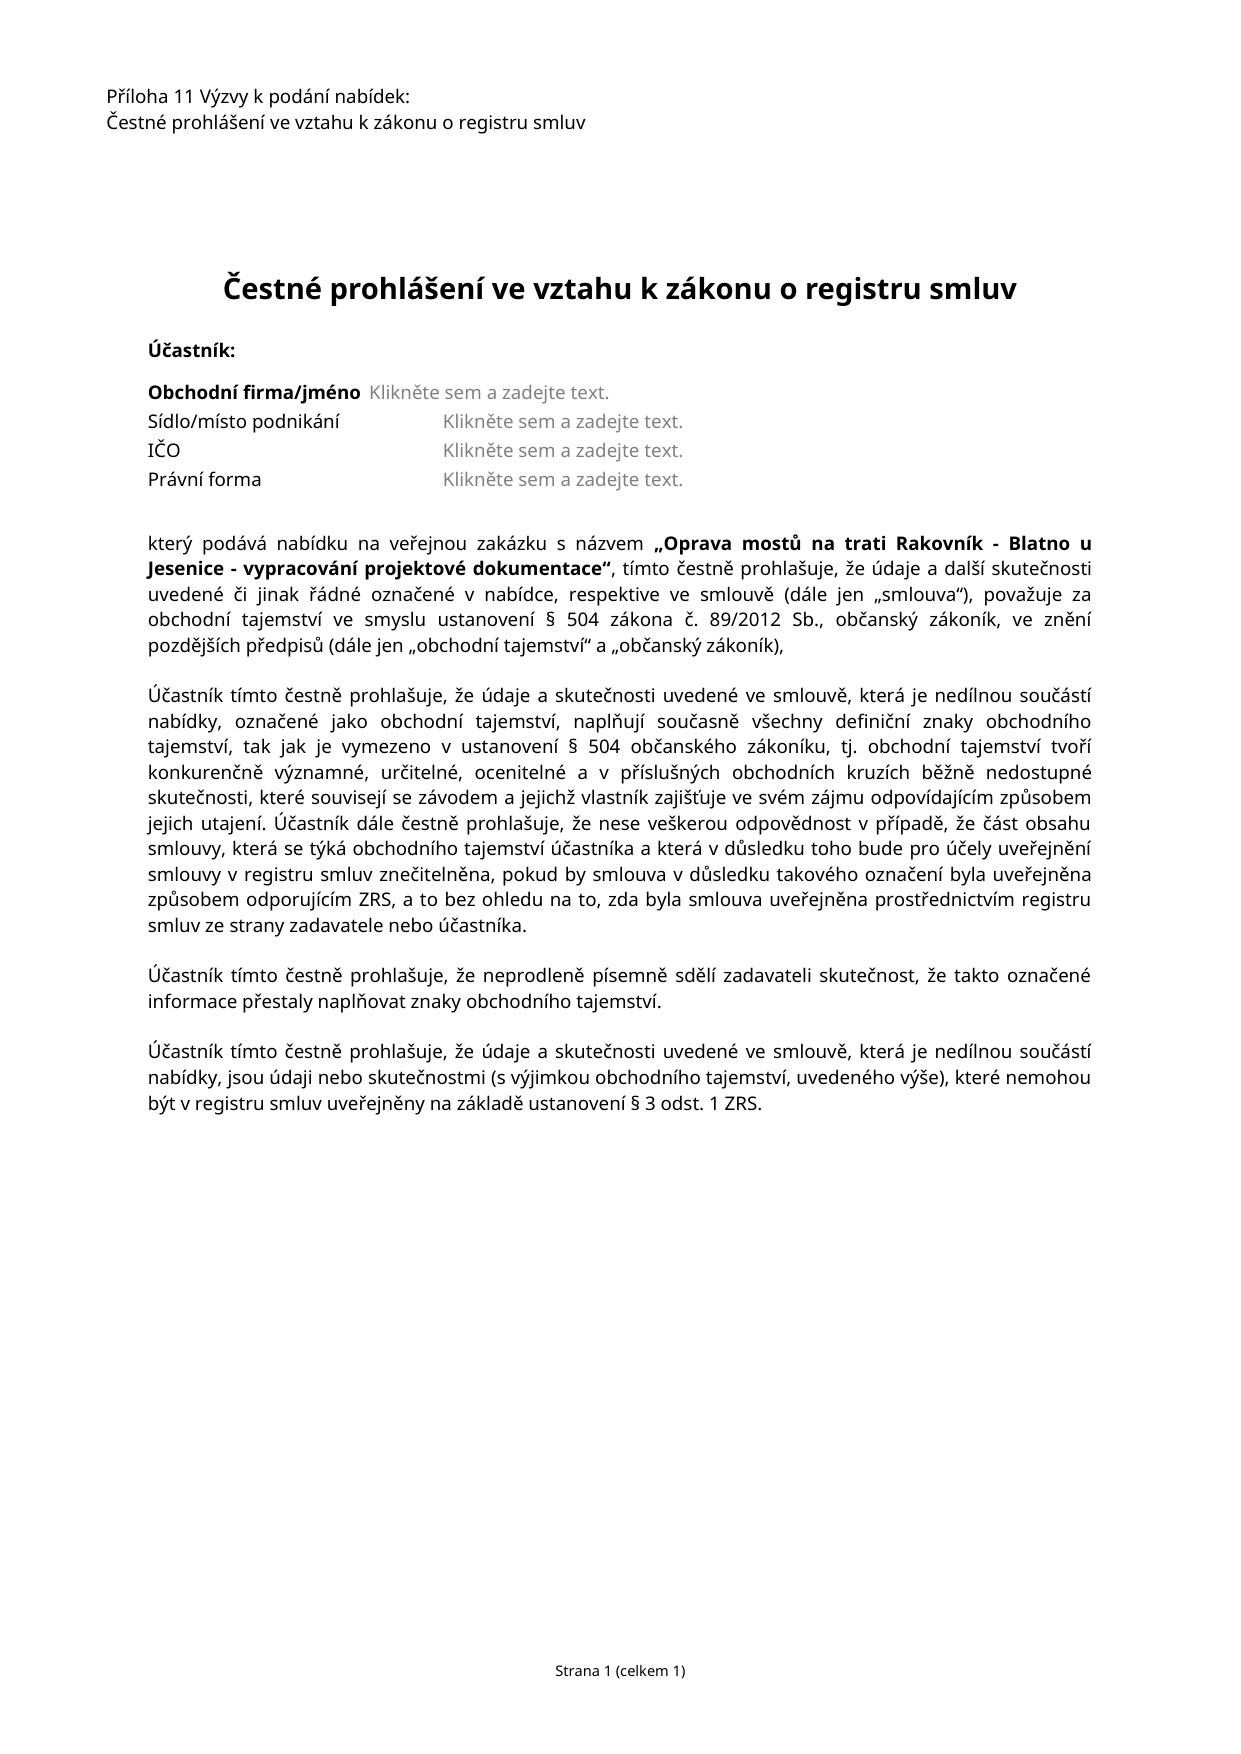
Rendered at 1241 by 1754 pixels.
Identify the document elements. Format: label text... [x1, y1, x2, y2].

text Sídlo/místo podnikání [148, 405, 1093, 434]
text Účastník: [148, 333, 1093, 364]
text Obchodní firma/jméno [148, 376, 1093, 405]
text Účastník tímto čestně prohlašuje, že údaje a skutečnosti uvedené ve smlouvě, která je nedílnou součástí nabídky, označené jako obchodní tajemství, naplňují současně všechny definiční znaky obchodního tajemství, tak jak je vymezeno v ustanovení § 504 občanského zákoníku, tj. obchodní tajemství tvoří konkurenčně významné, určitelné, ocenitelné a v příslušných obchodních kruzích běžně nedostupné skutečnosti, které souvisejí se závodem a jejichž vlastník zajišťuje ve svém zájmu odpovídajícím způsobem jejich utajení. Účastník dále čestně prohlašuje, že nese veškerou odpovědnost v případě, že část obsahu smlouvy, která se týká obchodního tajemství účastníka a která v důsledku toho bude pro účely uveřejnění smlouvy v registru smluv znečitelněna, pokud by smlouva v důsledku takového označení byla uveřejněna způsobem odporujícím ZRS, a to bez ohledu na to, zda byla smlouva uveřejněna prostřednictvím registru smluv ze strany zadavatele nebo účastníka. [148, 683, 1093, 938]
text IČO [148, 434, 1093, 463]
title Čestné prohlášení ve vztahu k zákonu o registru smluv [148, 268, 1093, 308]
text Právní forma [148, 463, 1093, 492]
text který podává nabídku na veřejnou zakázku s názvem „Oprava mostů na trati Rakovník - Blatno u Jesenice - vypracování projektové dokumentace“, tímto čestně prohlašuje, že údaje a další skutečnosti uvedené či jinak řádné označené v nabídce, respektive ve smlouvě (dále jen „smlouva“), považuje za obchodní tajemství ve smyslu ustanovení § 504 zákona č. 89/2012 Sb., občanský zákoník, ve znění pozdějších předpisů (dále jen „obchodní tajemství“ a „občanský zákoník), [148, 530, 1093, 658]
text Účastník tímto čestně prohlašuje, že neprodleně písemně sdělí zadavateli skutečnost, že takto označené informace přestaly naplňovat znaky obchodního tajemství. [148, 963, 1093, 1014]
text Účastník tímto čestně prohlašuje, že údaje a skutečnosti uvedené ve smlouvě, která je nedílnou součástí nabídky, jsou údaji nebo skutečnostmi (s výjimkou obchodního tajemství, uvedeného výše), které nemohou být v registru smluv uveřejněny na základě ustanovení § 3 odst. 1 ZRS. [148, 1039, 1093, 1115]
